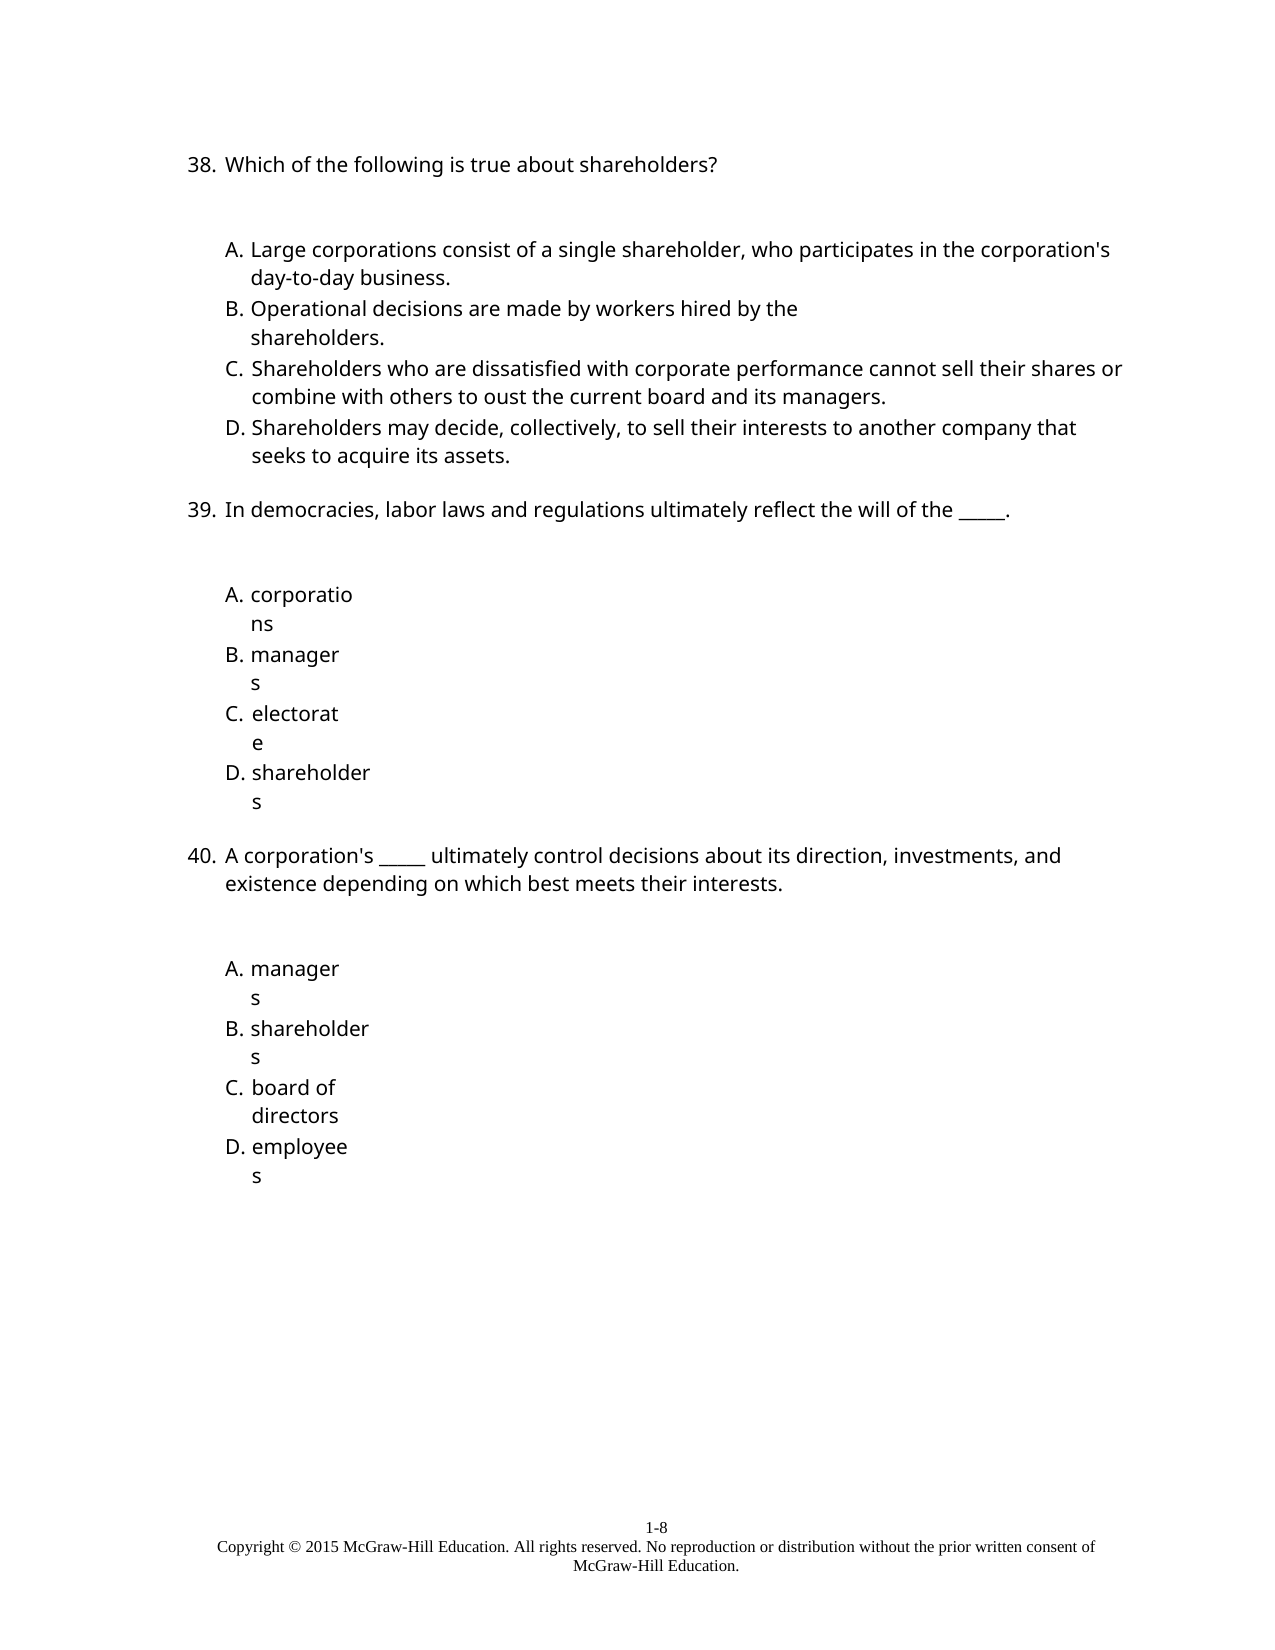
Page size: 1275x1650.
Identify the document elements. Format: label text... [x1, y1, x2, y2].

table_header Which of the following is true about shareholders? [225, 150, 1125, 470]
table_header A corporation's _____ ultimately control decisions about its direction, investments, and existence depending on which best meets their interests. [225, 841, 1125, 1189]
table_header 38. [188, 150, 225, 470]
table_header In democracies, labor laws and regulations ultimately reflect the will of the _____. [225, 496, 1125, 816]
table_header 39. [188, 496, 225, 816]
table_header 40. [188, 841, 225, 1189]
